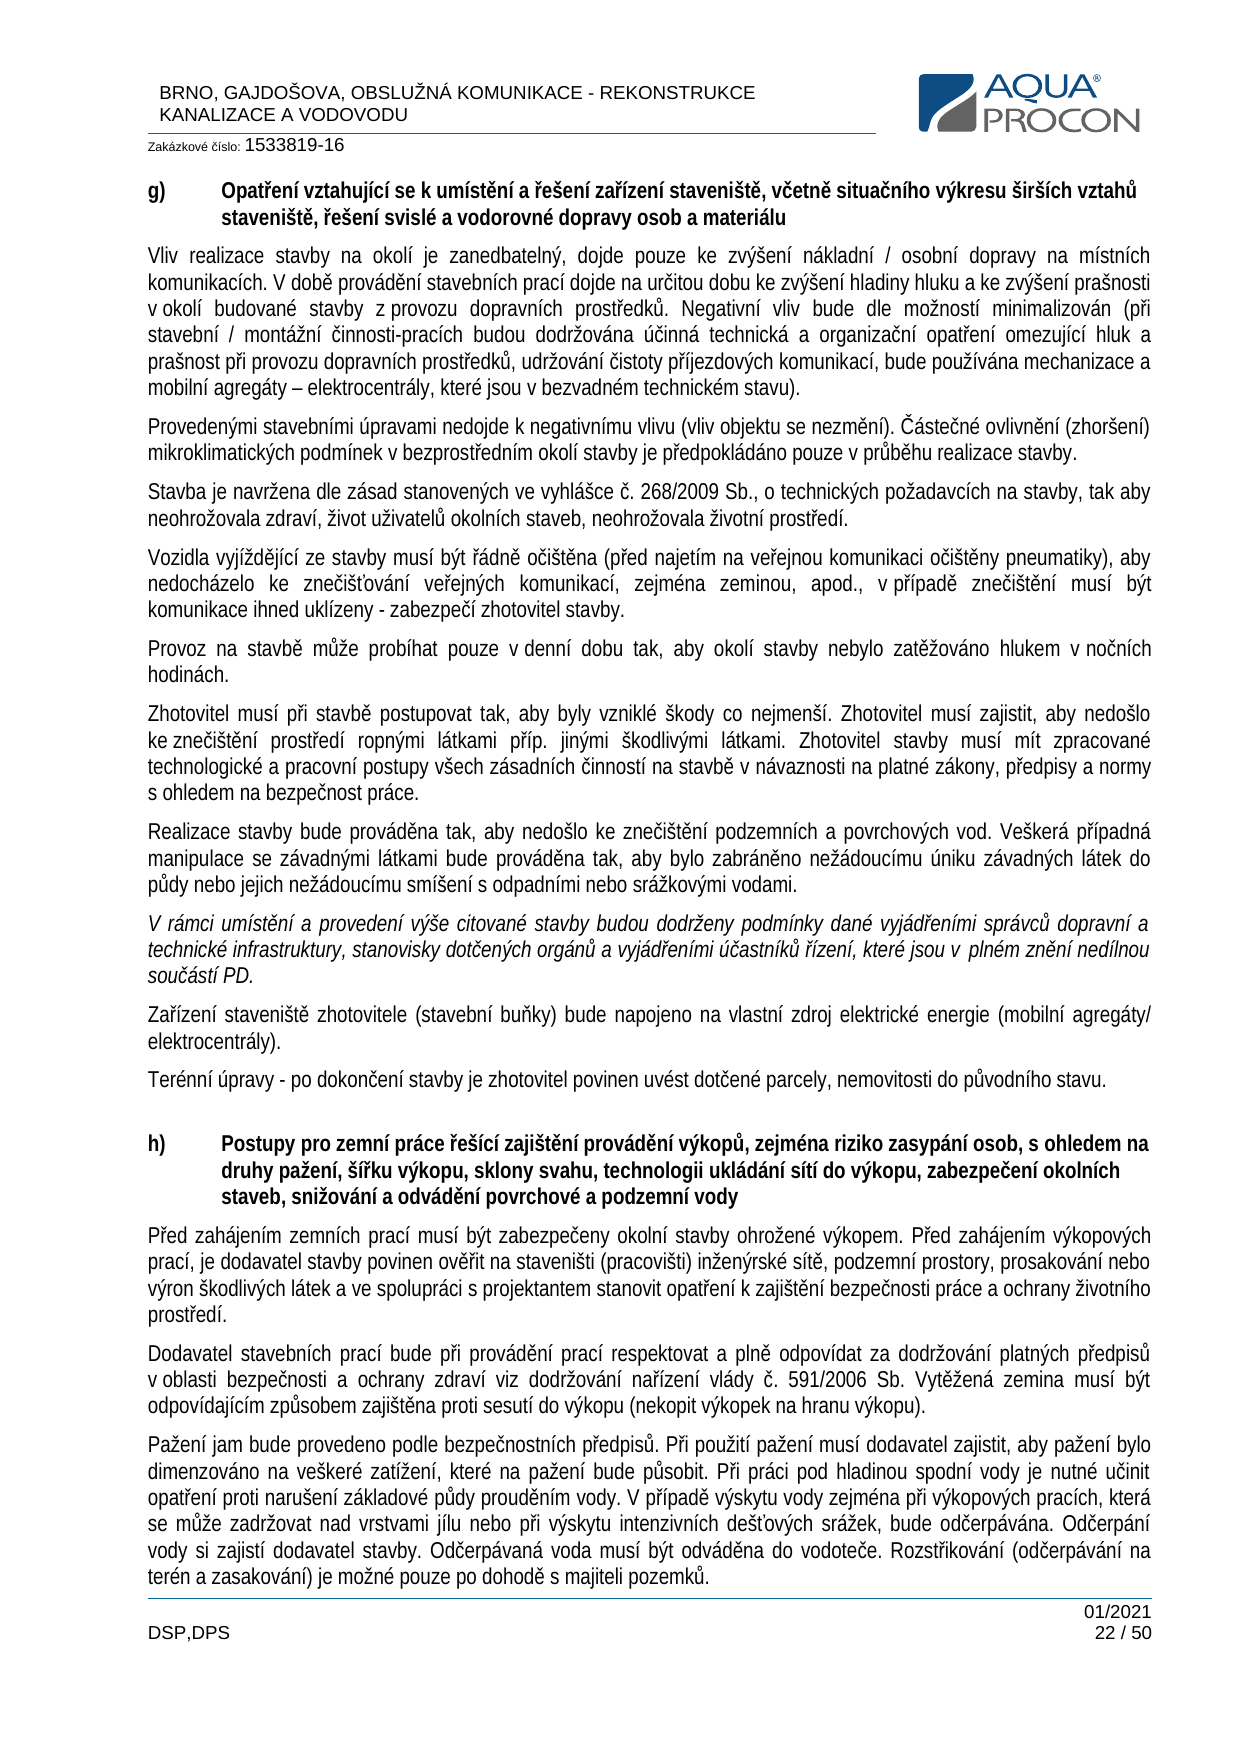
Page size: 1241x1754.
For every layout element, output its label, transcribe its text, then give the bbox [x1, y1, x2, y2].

subtitle g) Opatření vztahující se k umístění a řešení zařízení staveniště, včetně situačního výkresu širších vztahů staveniště, řešení svislé a vodorovné dopravy osob a materiálu [148, 177, 1152, 230]
text Zhotovitel musí při stavbě postupovat tak, aby byly vzniklé škody co nejmenší. Zhotovitel musí zajistit, aby nedošlo ke znečištění prostředí ropnými látkami příp. jinými škodlivými látkami. Zhotovitel stavby musí mít zpracované technologické a pracovní postupy všech zásadních činností na stavbě v návaznosti na platné zákony, předpisy a normy s ohledem na bezpečnost práce. [148, 700, 1152, 806]
text Vozidla vyjíždějící ze stavby musí být řádně očištěna (před najetím na veřejnou komunikaci očištěny pneumatiky), aby nedocházelo ke znečišťování veřejných komunikací, zejména zeminou, apod., v případě znečištění musí být komunikace ihned uklízeny - zabezpečí zhotovitel stavby. [148, 543, 1152, 622]
text Pažení jam bude provedeno podle bezpečnostních předpisů. Při použití pažení musí dodavatel zajistit, aby pažení bylo dimenzováno na veškeré zatížení, které na pažení bude působit. Při práci pod hladinou spodní vody je nutné učinit opatření proti narušení základové půdy prouděním vody. V případě výskytu vody zejména při výkopových pracích, která se může zadržovat nad vrstvami jílu nebo při výskytu intenzivních dešťových srážek, bude odčerpávána. Odčerpání vody si zajistí dodavatel stavby. Odčerpávaná voda musí být odváděna do vodoteče. Rozstřikování (odčerpávání na terén a zasakování) je možné pouze po dohodě s majiteli pozemků. [148, 1431, 1152, 1589]
text Stavba je navržena dle zásad stanovených ve vyhlášce č. 268/2009 Sb., o technických požadavcích na stavby, tak aby neohrožovala zdraví, život uživatelů okolních staveb, neohrožovala životní prostředí. [148, 478, 1152, 531]
text Provoz na stavbě může probíhat pouze v denní dobu tak, aby okolí stavby nebylo zatěžováno hlukem v nočních hodinách. [148, 635, 1152, 688]
text Dodavatel stavebních prací bude při provádění prací respektovat a plně odpovídat za dodržování platných předpisů v oblasti bezpečnosti a ochrany zdraví viz dodržování nařízení vlády č. 591/2006 Sb. Vytěžená zemina musí být odpovídajícím způsobem zajištěna proti sesutí do výkopu (nekopit výkopek na hranu výkopu). [148, 1340, 1152, 1419]
subtitle h) Postupy pro zemní práce řešící zajištění provádění výkopů, zejména riziko zasypání osob, s ohledem na druhy pažení, šířku výkopu, sklony svahu, technologii ukládání sítí do výkopu, zabezpečení okolních staveb, snižování a odvádění povrchové a podzemní vody [148, 1130, 1152, 1209]
text Zařízení staveniště zhotovitele (stavební buňky) bude napojeno na vlastní zdroj elektrické energie (mobilní agregáty/ elektrocentrály). [148, 1001, 1152, 1054]
text V rámci umístění a provedení výše citované stavby budou dodrženy podmínky dané vyjádřeními správců dopravní a technické infrastruktury, stanovisky dotčených orgánů a vyjádřeními účastníků řízení, které jsou v plném znění nedílnou součástí PD. [148, 910, 1152, 989]
text Vliv realizace stavby na okolí je zanedbatelný, dojde pouze ke zvýšení nákladní / osobní dopravy na místních komunikacích. V době provádění stavebních prací dojde na určitou dobu ke zvýšení hladiny hluku a ke zvýšení prašnosti v okolí budované stavby z provozu dopravních prostředků. Negativní vliv bude dle možností minimalizován (při stavební / montážní činnosti-pracích budou dodržována účinná technická a organizační opatření omezující hluk a prašnost při provozu dopravních prostředků, udržování čistoty příjezdových komunikací, bude používána mechanizace a mobilní agregáty – elektrocentrály, které jsou v bezvadném technickém stavu). [148, 242, 1152, 401]
text Terénní úpravy - po dokončení stavby je zhotovitel povinen uvést dotčené parcely, nemovitosti do původního stavu. [148, 1066, 1152, 1093]
text Provedenými stavebními úpravami nedojde k negativnímu vlivu (vliv objektu se nezmění). Částečné ovlivnění (zhoršení) mikroklimatických podmínek v bezprostředním okolí stavby je předpokládáno pouze v průběhu realizace stavby. [148, 413, 1152, 466]
text Realizace stavby bude prováděna tak, aby nedošlo ke znečištění podzemních a povrchových vod. Veškerá případná manipulace se závadnými látkami bude prováděna tak, aby bylo zabráněno nežádoucímu úniku závadných látek do půdy nebo jejich nežádoucímu smíšení s odpadními nebo srážkovými vodami. [148, 818, 1152, 897]
text Před zahájením zemních prací musí být zabezpečeny okolní stavby ohrožené výkopem. Před zahájením výkopových prací, je dodavatel stavby povinen ověřit na staveništi (pracovišti) inženýrské sítě, podzemní prostory, prosakování nebo výron škodlivých látek a ve spolupráci s projektantem stanovit opatření k zajištění bezpečnosti práce a ochrany životního prostředí. [148, 1222, 1152, 1327]
